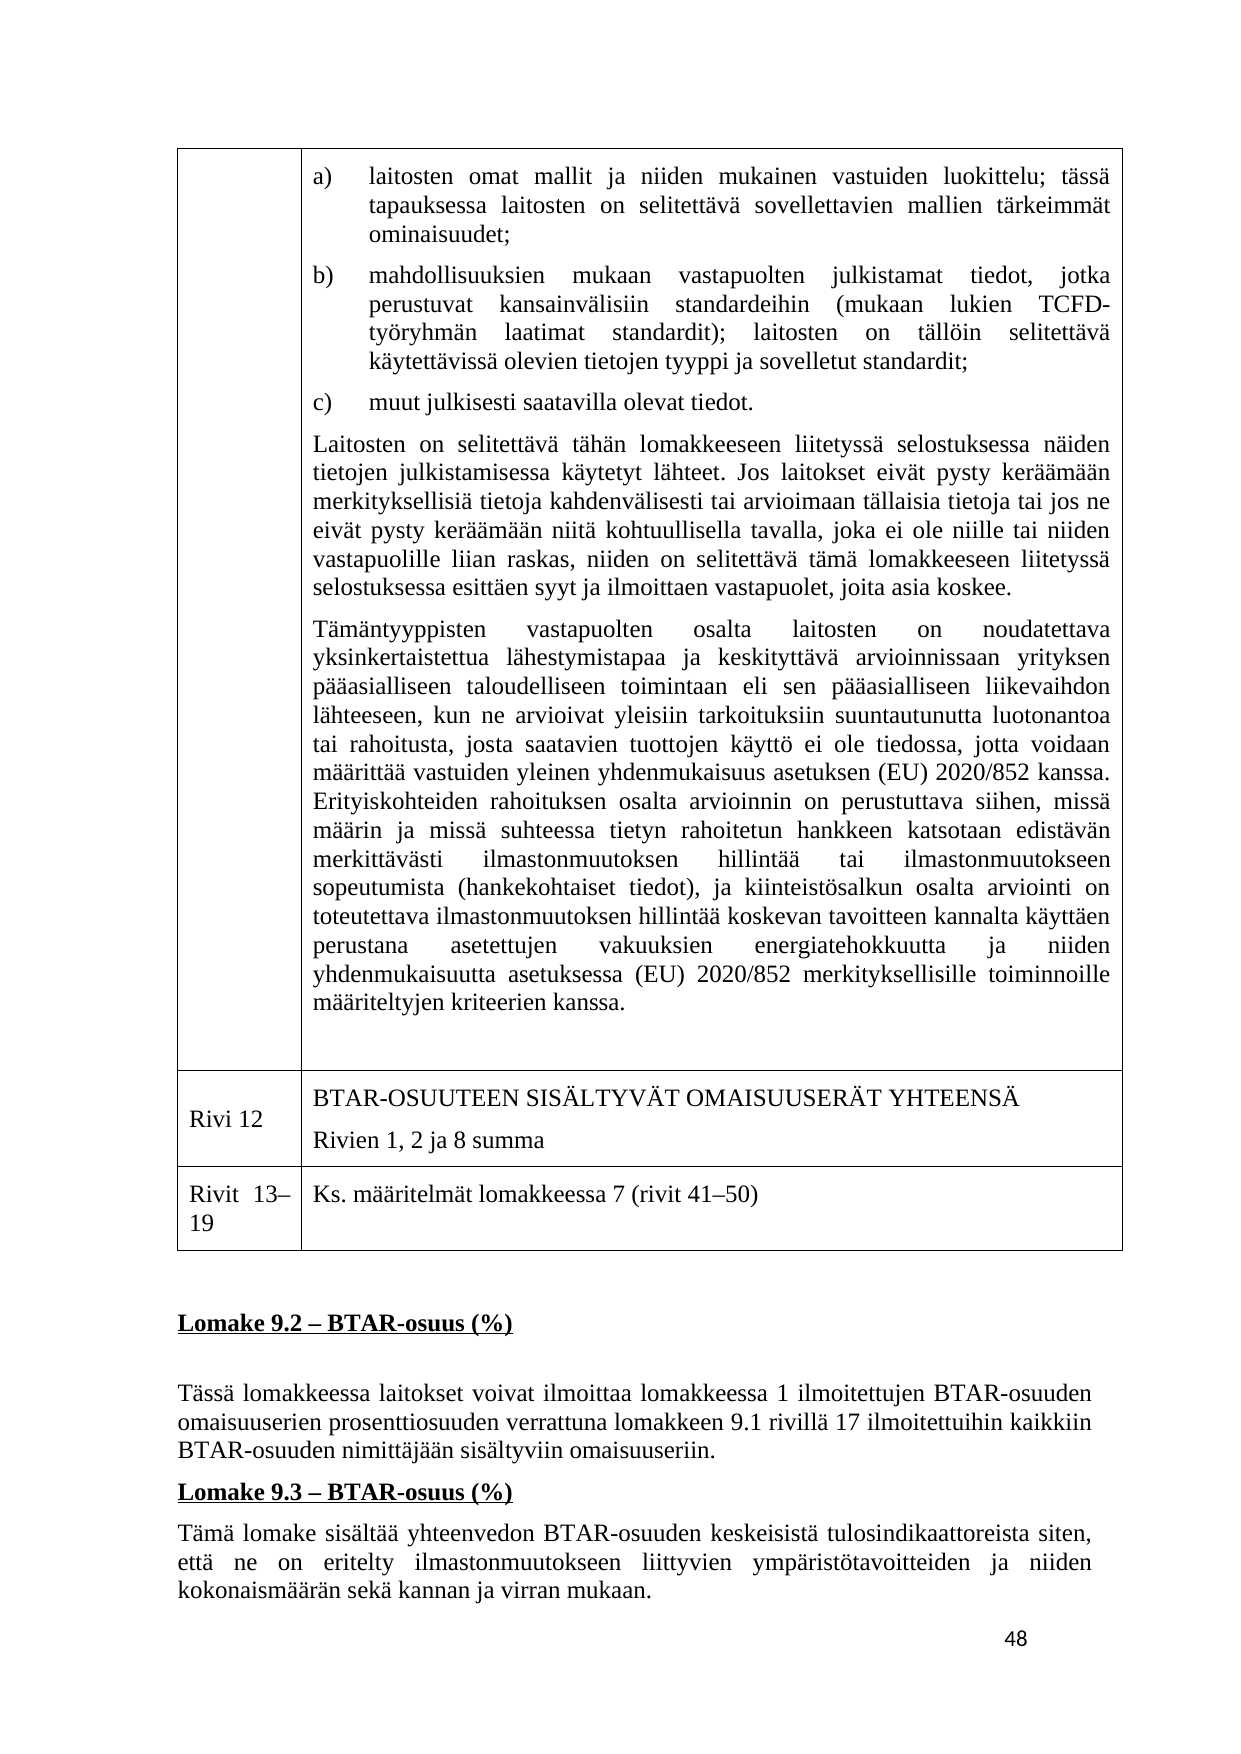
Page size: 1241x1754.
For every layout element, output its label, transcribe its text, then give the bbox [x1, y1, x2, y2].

text Tämä lomake sisältää yhteenvedon BTAR-osuuden keskeisistä tulosindikaattoreista siten, että ne on eritelty ilmastonmuutokseen liittyvien ympäristötavoitteiden ja niiden kokonaismäärän sekä kannan ja virran mukaan. [177, 1518, 1092, 1604]
table_cell 8 [178, 149, 301, 1070]
list Tässä lomakkeessa laitokset voivat ilmoittaa lomakkeessa 1 ilmoitettujen BTAR-osuuden omaisuuserien prosenttiosuuden verrattuna lomakkeen 9.1 rivillä 17 ilmoitettuihin kaikkiin BTAR-osuuden nimittäjään sisältyviin omaisuuseriin. [177, 1378, 1092, 1464]
table_cell BTAR-OSUUTEEN SISÄLTYVÄT OMAISUUSERÄT YHTEENSÄ Rivien 1, 2 ja 8 summa [302, 1071, 1122, 1166]
text Lomake 9.3 – BTAR-osuus (%) [177, 1477, 1092, 1506]
table_cell Rivi 12 [178, 1071, 301, 1166]
table_cell Rivit 13–19 [178, 1167, 301, 1249]
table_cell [302, 149, 1122, 1070]
table_cell Ks. määritelmät lomakkeessa 7 (rivit 41–50) [302, 1167, 1122, 1249]
text Lomake 9.2 – BTAR-osuus (%) [177, 1308, 1092, 1337]
